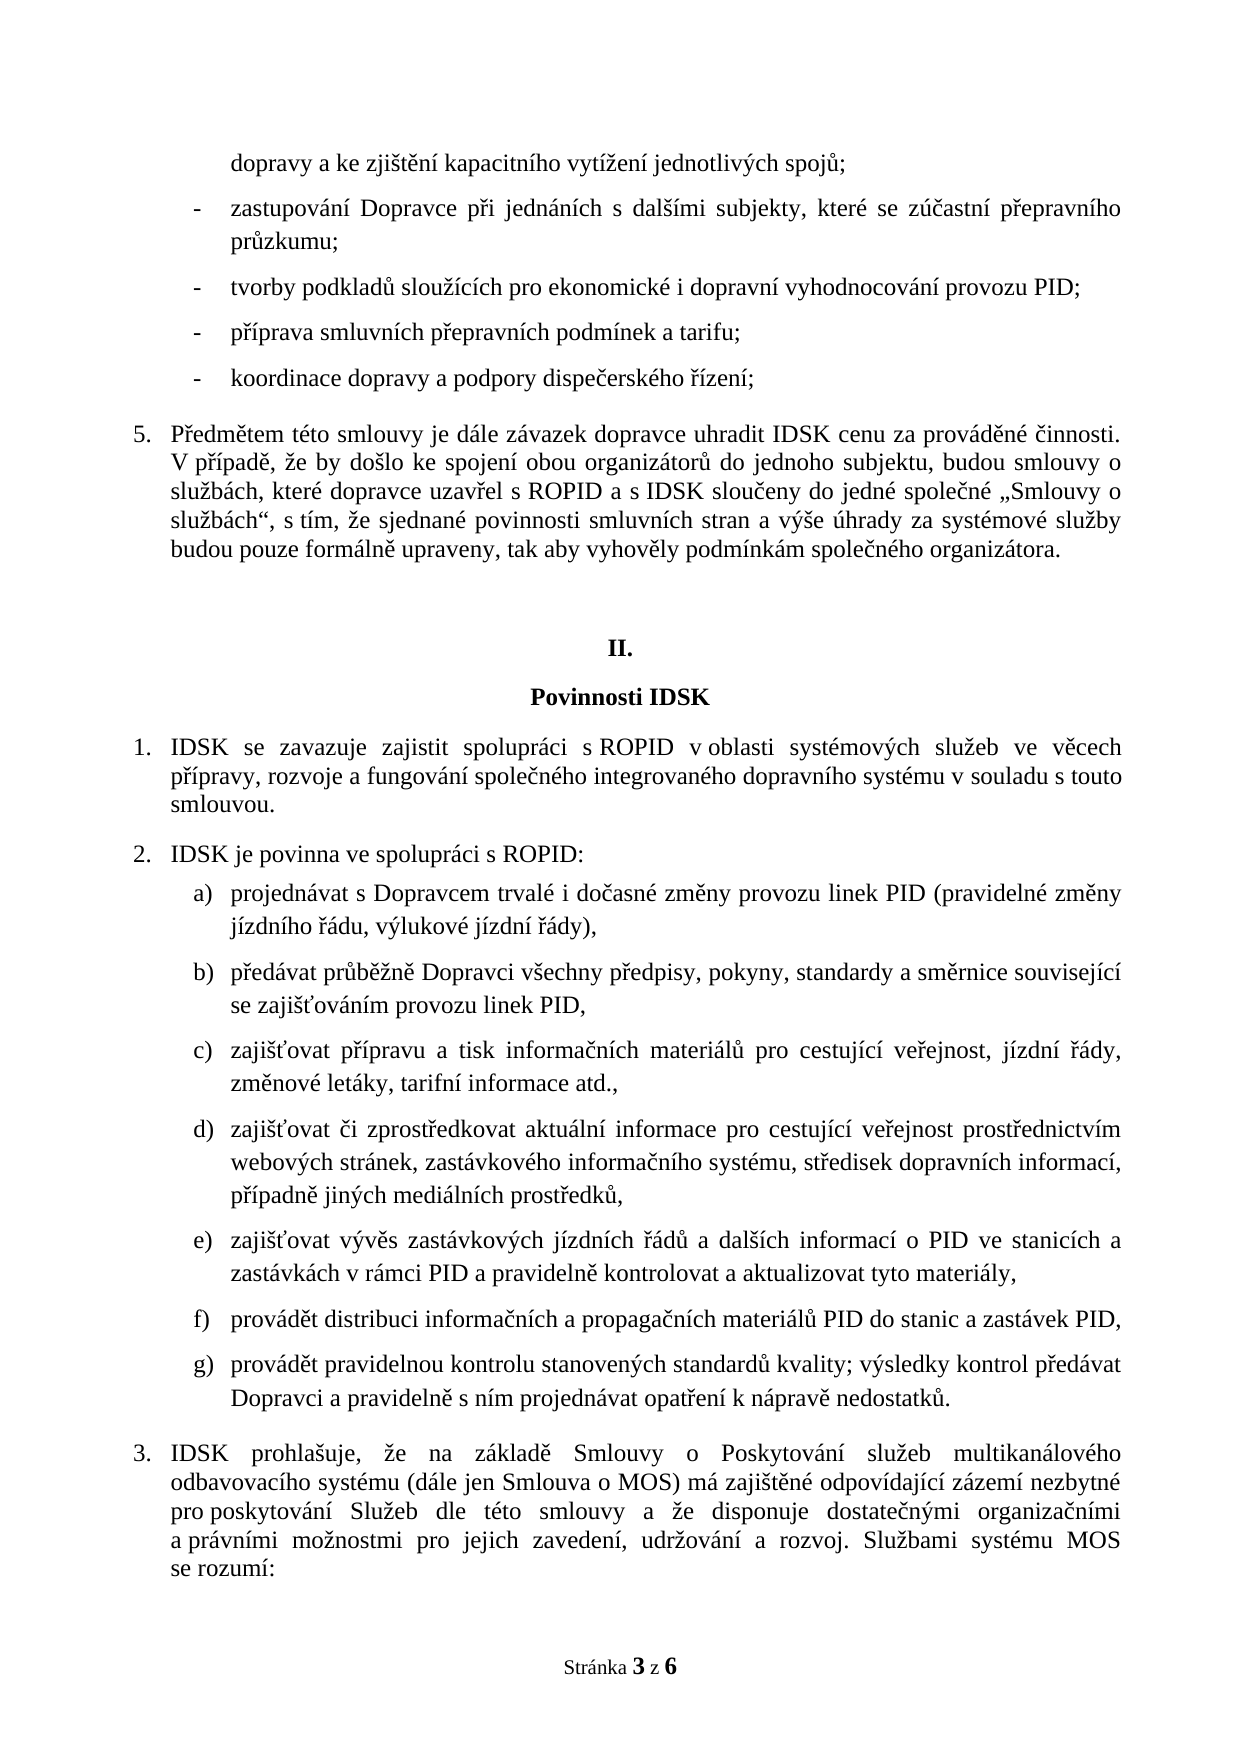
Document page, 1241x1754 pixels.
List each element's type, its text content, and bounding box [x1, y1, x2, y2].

list předávat průběžně Dopravci všechny předpisy, pokyny, standardy a směrnice související se zajišťováním provozu linek PID, [193, 957, 1122, 1019]
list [193, 148, 1122, 176]
list provádět distribuci informačních a propagačních materiálů PID do stanic a zastávek PID, [193, 1304, 1122, 1333]
list zastupování Dopravce při jednáních s dalšími subjekty, které se zúčastní přepravního průzkumu; [193, 193, 1122, 255]
list provádět pravidelnou kontrolu stanovených standardů kvality; výsledky kontrol předávat Dopravci a pravidelně s ním projednávat opatření k nápravě nedostatků. [193, 1349, 1122, 1411]
list koordinace dopravy a podpory dispečerského řízení; [193, 363, 1122, 392]
subtitle Povinnosti IDSK [118, 682, 1122, 711]
list IDSK prohlašuje, že na základě Smlouvy o Poskytování služeb multikanálového odbavovacího systému (dále jen Smlouva o MOS) má zajištěné odpovídající zázemí nezbytné pro poskytování Služeb dle této smlouvy a že disponuje dostatečnými organizačními a právními možnostmi pro jejich zavedení, udržování a rozvoj. Službami systému MOS se rozumí: [133, 1438, 1122, 1582]
list IDSK se zavazuje zajistit spolupráci s ROPID v oblasti systémových služeb ve věcech přípravy, rozvoje a fungování společného integrovaného dopravního systému v souladu s touto smlouvou. [133, 732, 1122, 818]
list příprava smluvních přepravních podmínek a tarifu; [193, 317, 1122, 346]
list Předmětem této smlouvy je dále závazek dopravce uhradit IDSK cenu za prováděné činnosti. V případě, že by došlo ke spojení obou organizátorů do jednoho subjektu, budou smlouvy o službách, které dopravce uzavřel s ROPID a s IDSK sloučeny do jedné společné „Smlouvy o službách“, s tím, že sjednané povinnosti smluvních stran a výše úhrady za systémové služby budou pouze formálně upraveny, tak aby vyhověly podmínkám společného organizátora. [133, 419, 1122, 562]
list tvorby podkladů sloužících pro ekonomické i dopravní vyhodnocování provozu PID; [193, 272, 1122, 301]
list IDSK je povinna ve spolupráci s ROPID: [133, 839, 1122, 868]
list zajišťovat přípravu a tisk informačních materiálů pro cestující veřejnost, jízdní řády, změnové letáky, tarifní informace atd., [193, 1035, 1122, 1097]
list zajišťovat či zprostředkovat aktuální informace pro cestující veřejnost prostřednictvím webových stránek, zastávkového informačního systému, středisek dopravních informací, případně jiných mediálních prostředků, [193, 1114, 1122, 1209]
list projednávat s Dopravcem trvalé i dočasné změny provozu linek PID (pravidelné změny jízdního řádu, výlukové jízdní řády), [193, 878, 1122, 940]
subtitle II. [118, 633, 1122, 662]
list zajišťovat vývěs zastávkových jízdních řádů a dalších informací o PID ve stanicích a zastávkách v rámci PID a pravidelně kontrolovat a aktualizovat tyto materiály, [193, 1226, 1122, 1287]
